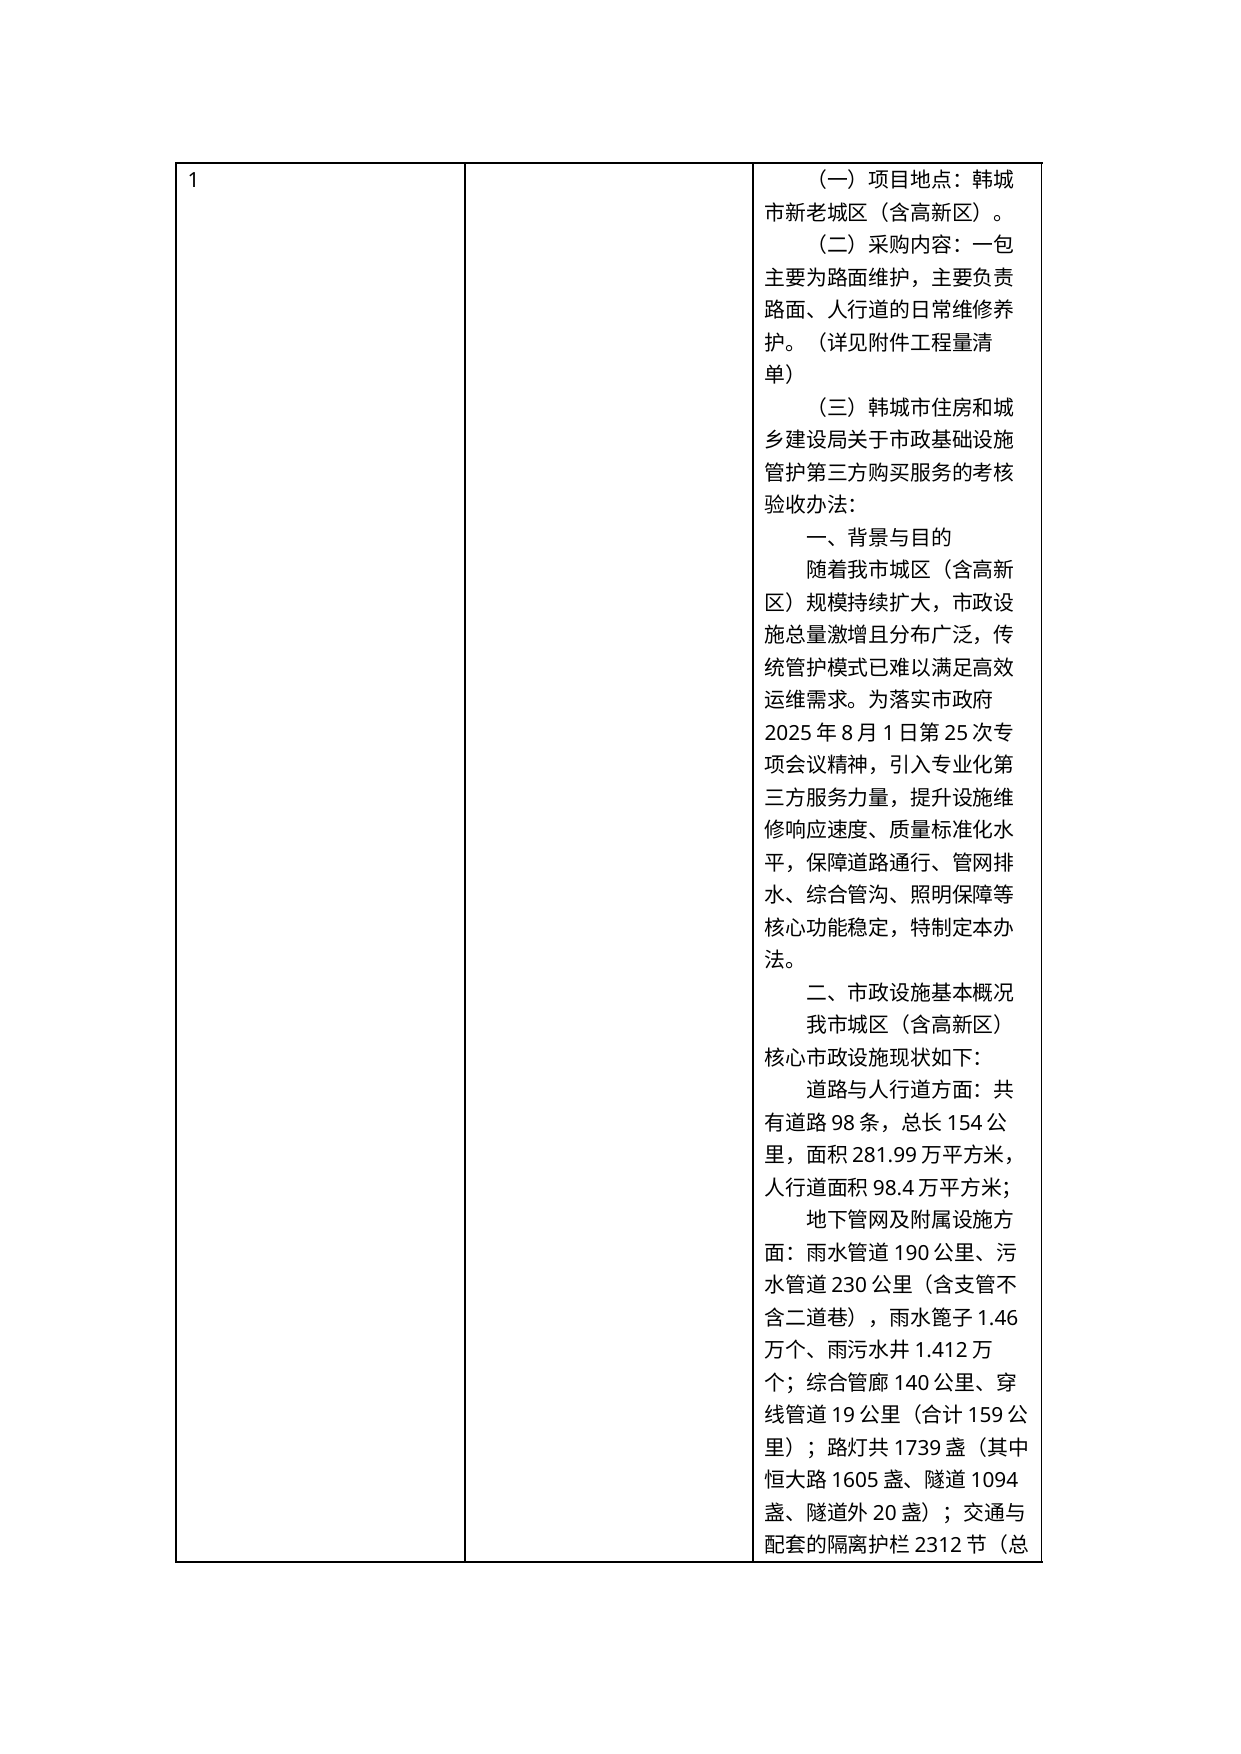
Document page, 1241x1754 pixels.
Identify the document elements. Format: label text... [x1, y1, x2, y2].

table_cell [466, 164, 752, 1561]
table_cell 1 [177, 164, 464, 1561]
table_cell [754, 164, 1041, 1561]
